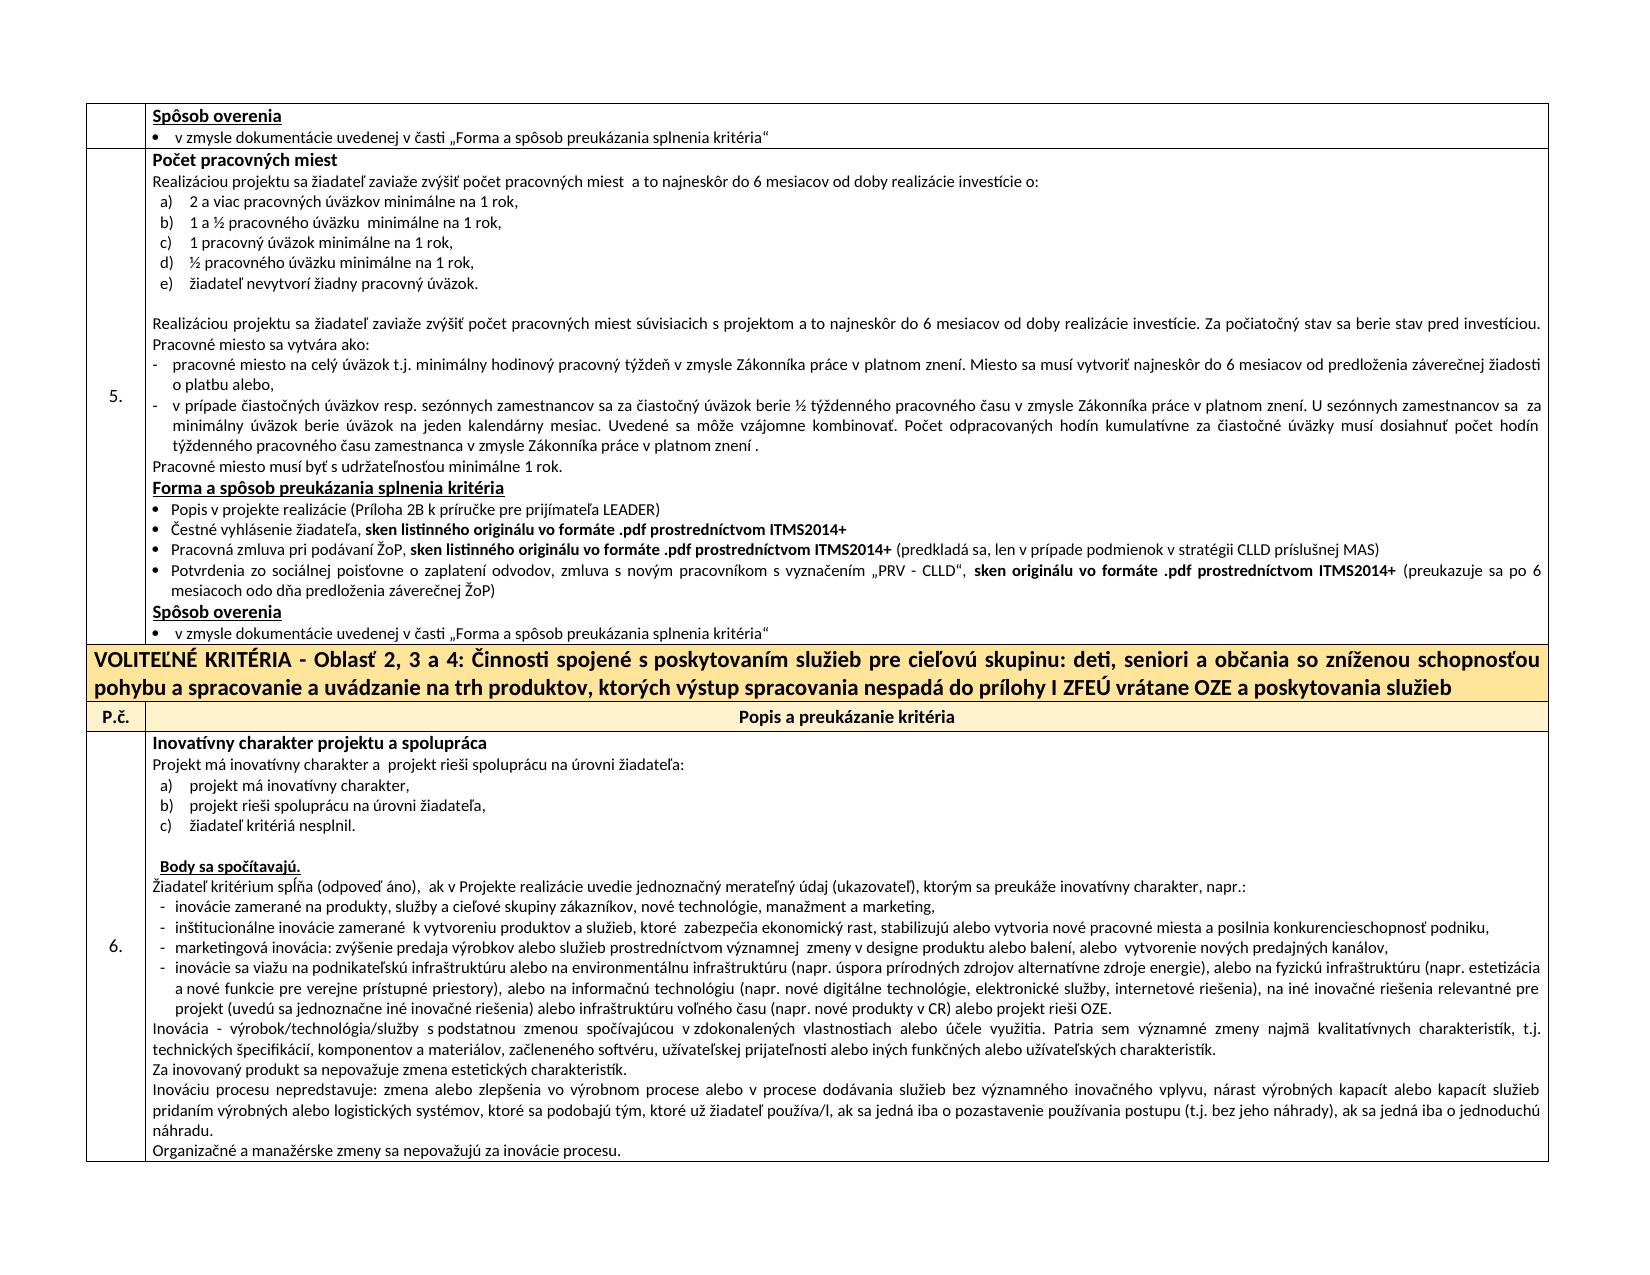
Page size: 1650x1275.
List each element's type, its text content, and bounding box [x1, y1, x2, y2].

table_cell 4. [87, 104, 145, 147]
table_cell 6. [87, 732, 145, 1161]
table_cell 5. [87, 149, 145, 644]
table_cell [146, 732, 1548, 1161]
table_cell VOLITEĽNÉ KRITÉRIA - Oblasť 2, 3 a 4: Činnosti spojené s poskytovaním služieb pre cieľovú skupinu: deti, seniori a občania so zníženou schopnosťou pohybu a spracovanie a uvádzanie na trh produktov, ktorých výstup spracovania nespadá do prílohy I ZFEÚ vrátane OZE a poskytovania služieb [87, 645, 1548, 701]
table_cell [146, 104, 1548, 147]
table_cell P.č. [87, 702, 145, 731]
table_cell Popis a preukázanie kritéria [146, 702, 1548, 731]
table_cell Počet pracovných miest Realizáciou projektu sa žiadateľ zaviaže zvýšiť počet pracovných miest a to najneskôr do 6 mesiacov od doby realizácie investície o: 2 a viac pracovných úväzkov minimálne na 1 rok, 1 a ½ pracovného úväzku minimálne na 1 rok, 1 pracovný úväzok minimálne na 1 rok, ½ pracovného úväzku minimálne na 1 rok, žiadateľ nevytvorí žiadny pracovný úväzok. Realizáciou projektu sa žiadateľ zaviaže zvýšiť počet pracovných miest súvisiacich s projektom a to najneskôr do 6 mesiacov od doby realizácie investície. Za počiatočný stav sa berie stav pred investíciou. Pracovné miesto sa vytvára ako: pracovné miesto na celý úväzok t.j. minimálny hodinový pracovný týždeň v zmysle Zákonníka práce v platnom znení. Miesto sa musí vytvoriť najneskôr do 6 mesiacov od predloženia záverečnej žiadosti o platbu alebo, v prípade čiastočných úväzkov resp. sezónnych zamestnancov sa za čiastočný úväzok berie ½ týždenného pracovného času v zmysle Zákonníka práce v platnom znení. U sezónnych zamestnancov sa za minimálny úväzok berie úväzok na jeden kalendárny mesiac. Uvedené sa môže vzájomne kombinovať. Počet odpracovaných hodín kumulatívne za čiastočné úväzky musí dosiahnuť počet hodín týždenného pracovného času zamestnanca v zmysle Zákonníka práce v platnom znení . Pracovné miesto musí byť s udržateľnosťou minimálne 1 rok. Forma a spôsob preukázania splnenia kritéria Popis v projekte realizácie (Príloha 2B k príručke pre prijímateľa LEADER) Čestné vyhlásenie žiadateľa, sken listinného originálu vo formáte .pdf prostredníctvom ITMS2014+ Pracovná zmluva pri podávaní ŽoP, sken listinného originálu vo formáte .pdf prostredníctvom ITMS2014+ (predkladá sa, len v prípade podmienok v stratégii CLLD príslušnej MAS) Potvrdenia zo sociálnej poisťovne o zaplatení odvodov, zmluva s novým pracovníkom s vyznačením „PRV - CLLD“, sken originálu vo formáte .pdf prostredníctvom ITMS2014+ (preukazuje sa po 6 mesiacoch odo dňa predloženia záverečnej ŽoP) Spôsob overenia v zmysle dokumentácie uvedenej v časti „Forma a spôsob preukázania splnenia kritéria“ [146, 149, 1548, 644]
